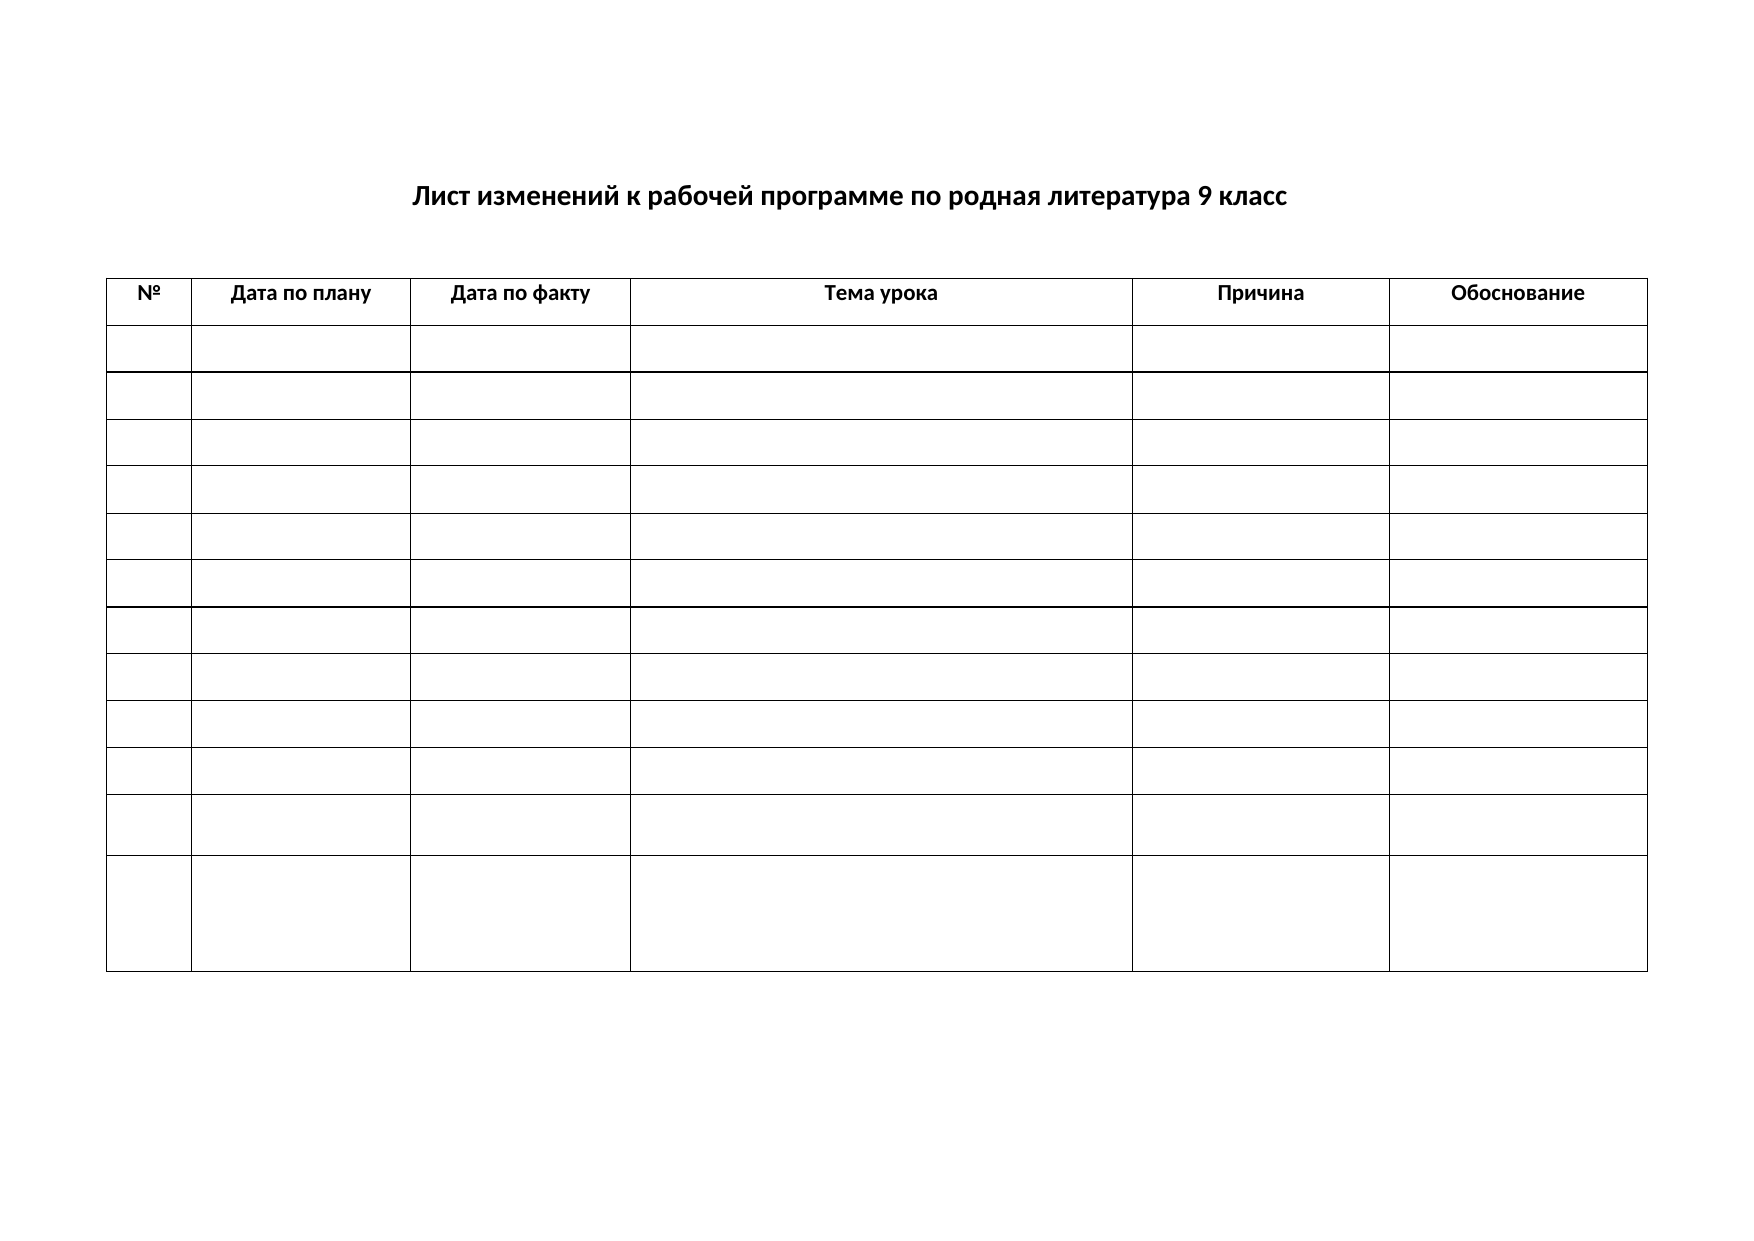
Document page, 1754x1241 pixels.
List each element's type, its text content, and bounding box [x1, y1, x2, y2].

table_cell [1390, 420, 1647, 465]
table_cell [192, 795, 410, 855]
table_cell [192, 856, 410, 971]
table_cell [631, 373, 1132, 418]
table_cell [192, 373, 410, 418]
table_header Дата по плану [192, 279, 410, 324]
table_cell [107, 420, 191, 465]
table_cell [411, 856, 630, 971]
table_cell [107, 654, 191, 700]
table_cell [411, 748, 630, 794]
table_cell [1390, 466, 1647, 512]
table_cell [1133, 654, 1389, 700]
table_cell [411, 795, 630, 855]
table_cell [1133, 748, 1389, 794]
table_cell [631, 856, 1132, 971]
table_cell [192, 514, 410, 559]
table_cell [631, 748, 1132, 794]
table_cell [1390, 856, 1647, 971]
table_header Обоснование [1390, 279, 1647, 324]
table_cell [631, 420, 1132, 465]
table_header Причина [1133, 279, 1389, 324]
table_cell [107, 326, 191, 371]
table_cell [1133, 560, 1389, 606]
table_cell [631, 795, 1132, 855]
table_cell [1133, 701, 1389, 747]
table_cell [411, 701, 630, 747]
table_cell [631, 654, 1132, 700]
table_cell [1133, 420, 1389, 465]
table_cell [1133, 373, 1389, 418]
table_cell [411, 466, 630, 512]
table_cell [411, 373, 630, 418]
table_cell [1390, 326, 1647, 371]
table_cell [192, 326, 410, 371]
table_cell [411, 514, 630, 559]
table_cell [631, 701, 1132, 747]
table_cell [107, 373, 191, 418]
table_cell [631, 514, 1132, 559]
table_cell [107, 560, 191, 606]
table_cell [1390, 608, 1647, 653]
table_header № [107, 279, 191, 324]
table_header Дата по факту [411, 279, 630, 324]
table_cell [1133, 608, 1389, 653]
table_cell [631, 608, 1132, 653]
table_cell [192, 654, 410, 700]
table_cell [192, 560, 410, 606]
table_cell [411, 326, 630, 371]
table_cell [107, 466, 191, 512]
table_cell [192, 420, 410, 465]
table_cell [631, 466, 1132, 512]
table_cell [107, 856, 191, 971]
table_cell [192, 748, 410, 794]
table_cell [411, 560, 630, 606]
table_cell [411, 608, 630, 653]
table_cell [1390, 748, 1647, 794]
table_header Тема урока [631, 279, 1132, 324]
table_cell [1133, 514, 1389, 559]
table_cell [192, 701, 410, 747]
table_cell [1133, 856, 1389, 971]
table_cell [1390, 373, 1647, 418]
text Лист изменений к рабочей программе по родная литература 9 класс [118, 177, 1636, 213]
table_cell [631, 560, 1132, 606]
table_cell [1133, 326, 1389, 371]
table_cell [411, 654, 630, 700]
table_cell [1133, 466, 1389, 512]
table_cell [192, 608, 410, 653]
table_cell [1133, 795, 1389, 855]
table_cell [1390, 560, 1647, 606]
table_cell [107, 795, 191, 855]
table_cell [411, 420, 630, 465]
table_cell [107, 701, 191, 747]
table_cell [1390, 514, 1647, 559]
table_cell [1390, 701, 1647, 747]
table_cell [1390, 795, 1647, 855]
table_cell [192, 466, 410, 512]
table_cell [1390, 654, 1647, 700]
table_cell [107, 748, 191, 794]
table_cell [107, 514, 191, 559]
table_cell [631, 326, 1132, 371]
table_cell [107, 608, 191, 653]
